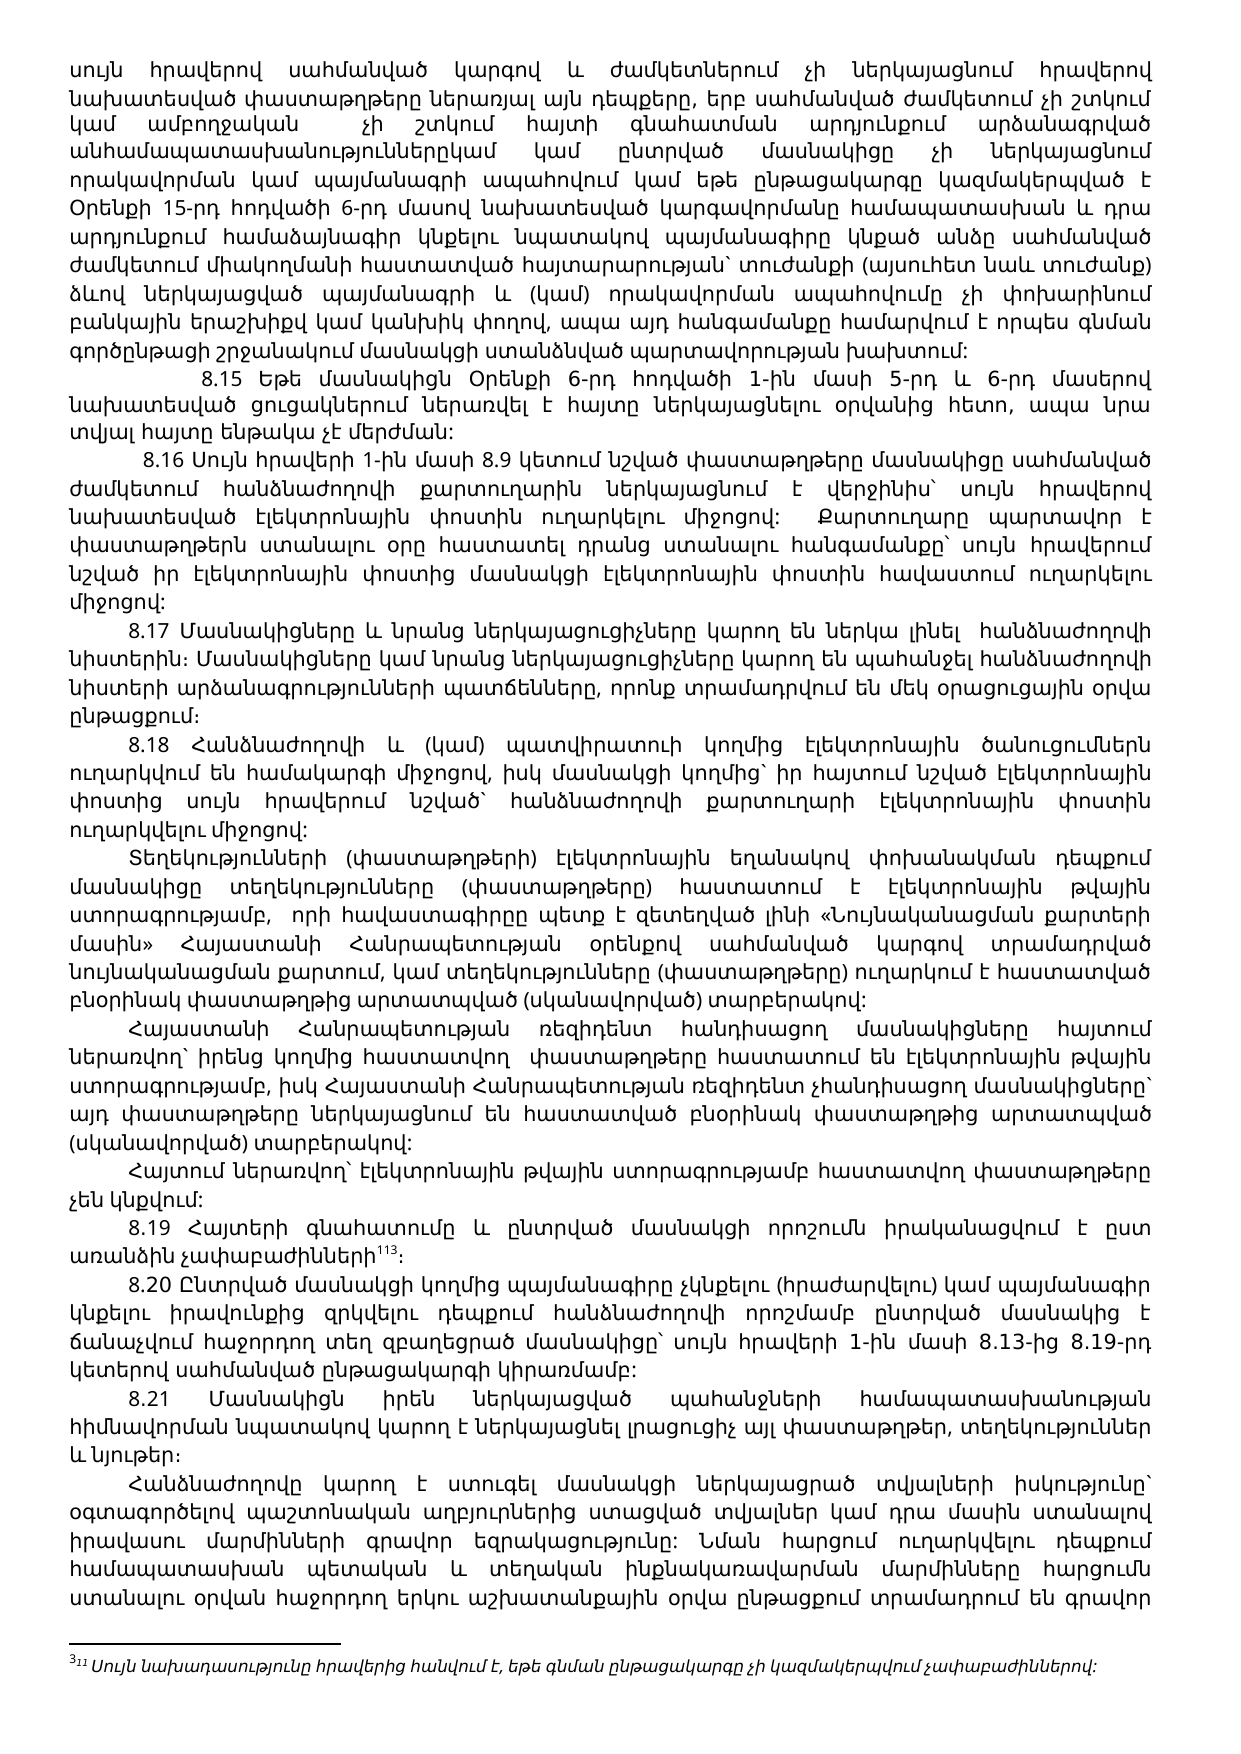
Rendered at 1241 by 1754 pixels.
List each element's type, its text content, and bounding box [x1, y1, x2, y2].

text 8.18 Հանձնաժողովի և (կամ) պատվիրատուի կողմից էլեկտրոնային ծանուցումներն ուղարկվում են համակարգի միջոցով, իսկ մասնակցի կողմից` իր հայտում նշված էլեկտրոնային փոստից սույն հրավերում նշված` հանձնաժողովի քարտուղարի էլեկտրոնային փոստին ուղարկվելու միջոցով: [69, 730, 1152, 843]
text Տեղեկությունների (փաստաթղթերի) էլեկտրոնային եղանակով փոխանակման դեպքում մասնակիցը տեղեկությունները (փաստաթղթերը) հաստատում է էլեկտրոնային թվային ստորագրությամբ, որի հավաստագիրըը պետք է զետեղված լինի «Նույնականացման քարտերի մասին» Հայաստանի Հանրապետության օրենքով սահմանված կարգով տրամադրված նույնականացման քարտում, կամ տեղեկությունները (փաստաթղթերը) ուղարկում է հաստատված բնօրինակ փաստաթղթից արտատպված (սկանավորված) տարբերակով: [69, 843, 1152, 1014]
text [69, 1469, 1152, 1611]
text 8.19 Հայտերի գնահատումը և ընտրված մասնակցի որոշումն իրականացվում է ըստ առանձին չափաբաժինների11։ [69, 1213, 1152, 1270]
text 8.17 Մասնակիցները և նրանց ներկայացուցիչները կարող են ներկա լինել հանձնաժողովի նիստերին։ Մասնակիցները կամ նրանց ներկայացուցիչները կարող են պահանջել հանձնաժողովի նիստերի արձանագրությունների պատճենները, որոնք տրամադրվում են մեկ օրացուցային օրվա ընթացքում։ [69, 616, 1152, 730]
text 8.16 Սույն հրավերի 1-ին մասի 8.9 կետում նշված փաստաթղթերը մասնակիցը սահմանված ժամկետում հանձնաժողովի քարտուղարին ներկայացնում է վերջինիս՝ սույն հրավերով նախատեսված էլեկտրոնային փոստին ուղարկելու միջոցով: Քարտուղարը պարտավոր է փաստաթղթերն ստանալու օրը հաստատել դրանց ստանալու հանգամանքը՝ սույն հրավերում նշված իր էլեկտրոնային փոստից մասնակցի էլեկտրոնային փոստին հավաստում ուղարկելու միջոցով: [69, 445, 1152, 616]
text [69, 56, 1152, 364]
text 8.15 Եթե մասնակիցն Օրենքի 6-րդ հոդվածի 1-ին մասի 5-րդ և 6-րդ մասերով նախատեսված ցուցակներում ներառվել է հայտը ներկայացնելու օրվանից հետո, ապա նրա տվյալ հայտը ենթակա չէ մերժման: [69, 364, 1152, 445]
text Հայտում ներառվող՝ էլեկտրոնային թվային ստորագրությամբ հաստատվող փաստաթղթերը չեն կնքվում: [69, 1156, 1152, 1213]
text Հայաստանի Հանրապետության ռեզիդենտ հանդիսացող մասնակիցները հայտում ներառվող` իրենց կողմից հաստատվող փաստաթղթերը հաստատում են էլեկտրոնային թվային ստորագրությամբ, իսկ Հայաստանի Հանրապետության ռեզիդենտ չհանդիսացող մասնակիցները` այդ փաստաթղթերը ներկայացնում են հաստատված բնօրինակ փաստաթղթից արտատպված (սկանավորված) տարբերակով: [69, 1014, 1152, 1156]
text 8.20 Ընտրված մասնակցի կողմից պայմանագիրը չկնքելու (հրաժարվելու) կամ պայմանագիր կնքելու իրավունքից զրկվելու դեպքում հանձնաժողովի որոշմամբ ընտրված մասնակից է ճանաչվում հաջորդող տեղ զբաղեցրած մասնակիցը՝ սույն հրավերի 1-ին մասի 8.13-ից 8.19-րդ կետերով սահմանված ընթացակարգի կիրառմամբ: [69, 1270, 1152, 1384]
text 8.21 Մասնակիցն իրեն ներկայացված պահանջների համապատասխանության հիմնավորման նպատակով կարող է ներկայացնել լրացուցիչ այլ փաստաթղթեր, տեղեկություններ և նյութեր։ [69, 1384, 1152, 1469]
